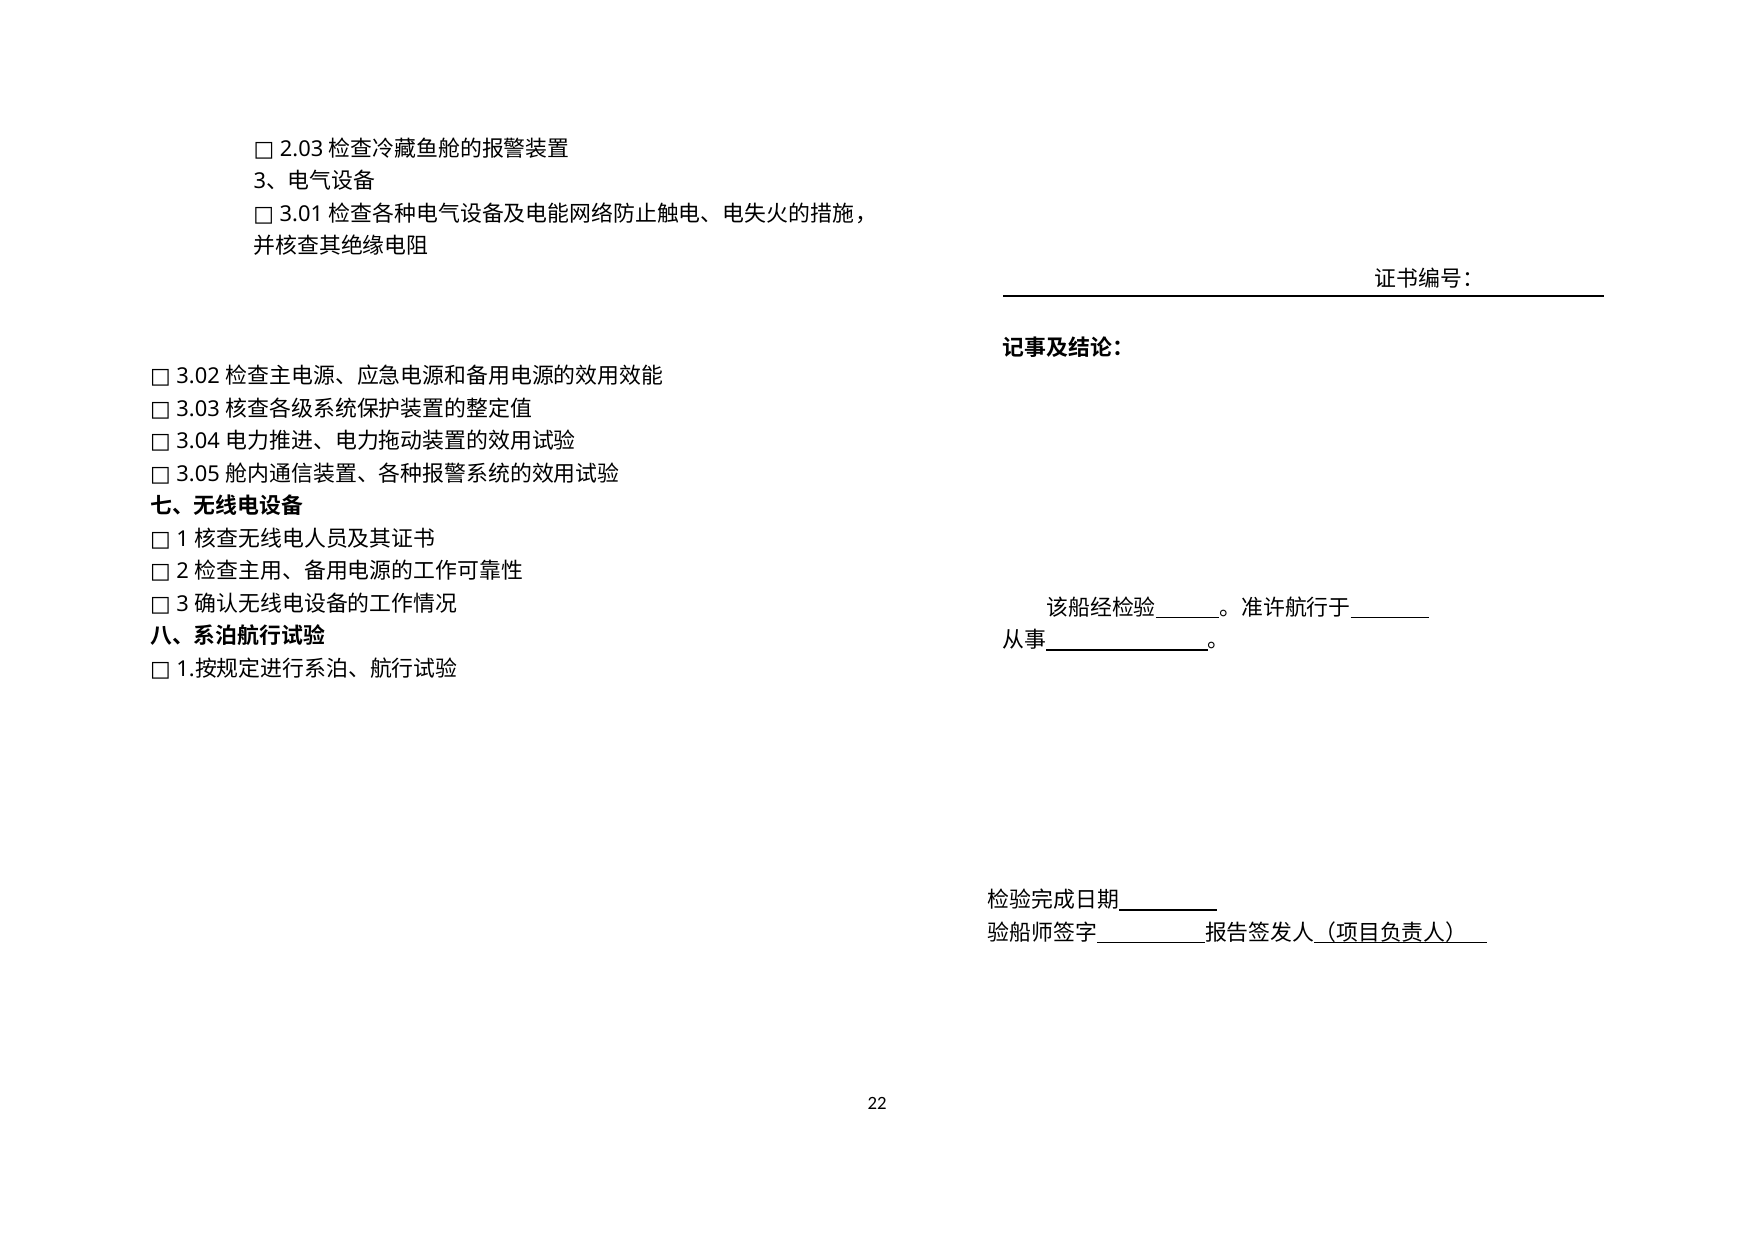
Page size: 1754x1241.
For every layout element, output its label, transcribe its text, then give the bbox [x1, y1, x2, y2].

text 七、无线电设备 [150, 488, 855, 520]
text □ 2 检查主用、备用电源的工作可靠性 [150, 553, 855, 585]
text 3、电气设备 [150, 163, 855, 195]
text □ 3.02 检查主电源、应急电源和备用电源的效用效能 [150, 358, 855, 390]
text 证书编号： [1002, 260, 1604, 297]
text □ 3.01 检查各种电气设备及电能网络防止触电、电失火的措施，并核查其绝缘电阻 [253, 195, 855, 260]
text 八、系泊航行试验 [150, 618, 855, 650]
text 验船师签字 报告签发人（项目负责人） [899, 914, 1604, 947]
text □ 3.04 电力推进、电力拖动装置的效用试验 [150, 423, 855, 455]
text 从事 。 [899, 622, 1604, 654]
text 该船经检验 。准许航行于 [899, 589, 1604, 622]
text □ 3.03 核查各级系统保护装置的整定值 [150, 390, 855, 423]
text □ 2.03 检查冷藏鱼舱的报警装置 [150, 130, 855, 163]
text 记事及结论： [1002, 329, 1604, 362]
text □ 3 确认无线电设备的工作情况 [150, 585, 855, 618]
text □ 1.按规定进行系泊、航行试验 [150, 650, 855, 683]
text □ 3.05 舱内通信装置、各种报警系统的效用试验 [150, 455, 855, 488]
text 检验完成日期 [899, 882, 1604, 914]
text □ 1 核查无线电人员及其证书 [150, 520, 855, 553]
